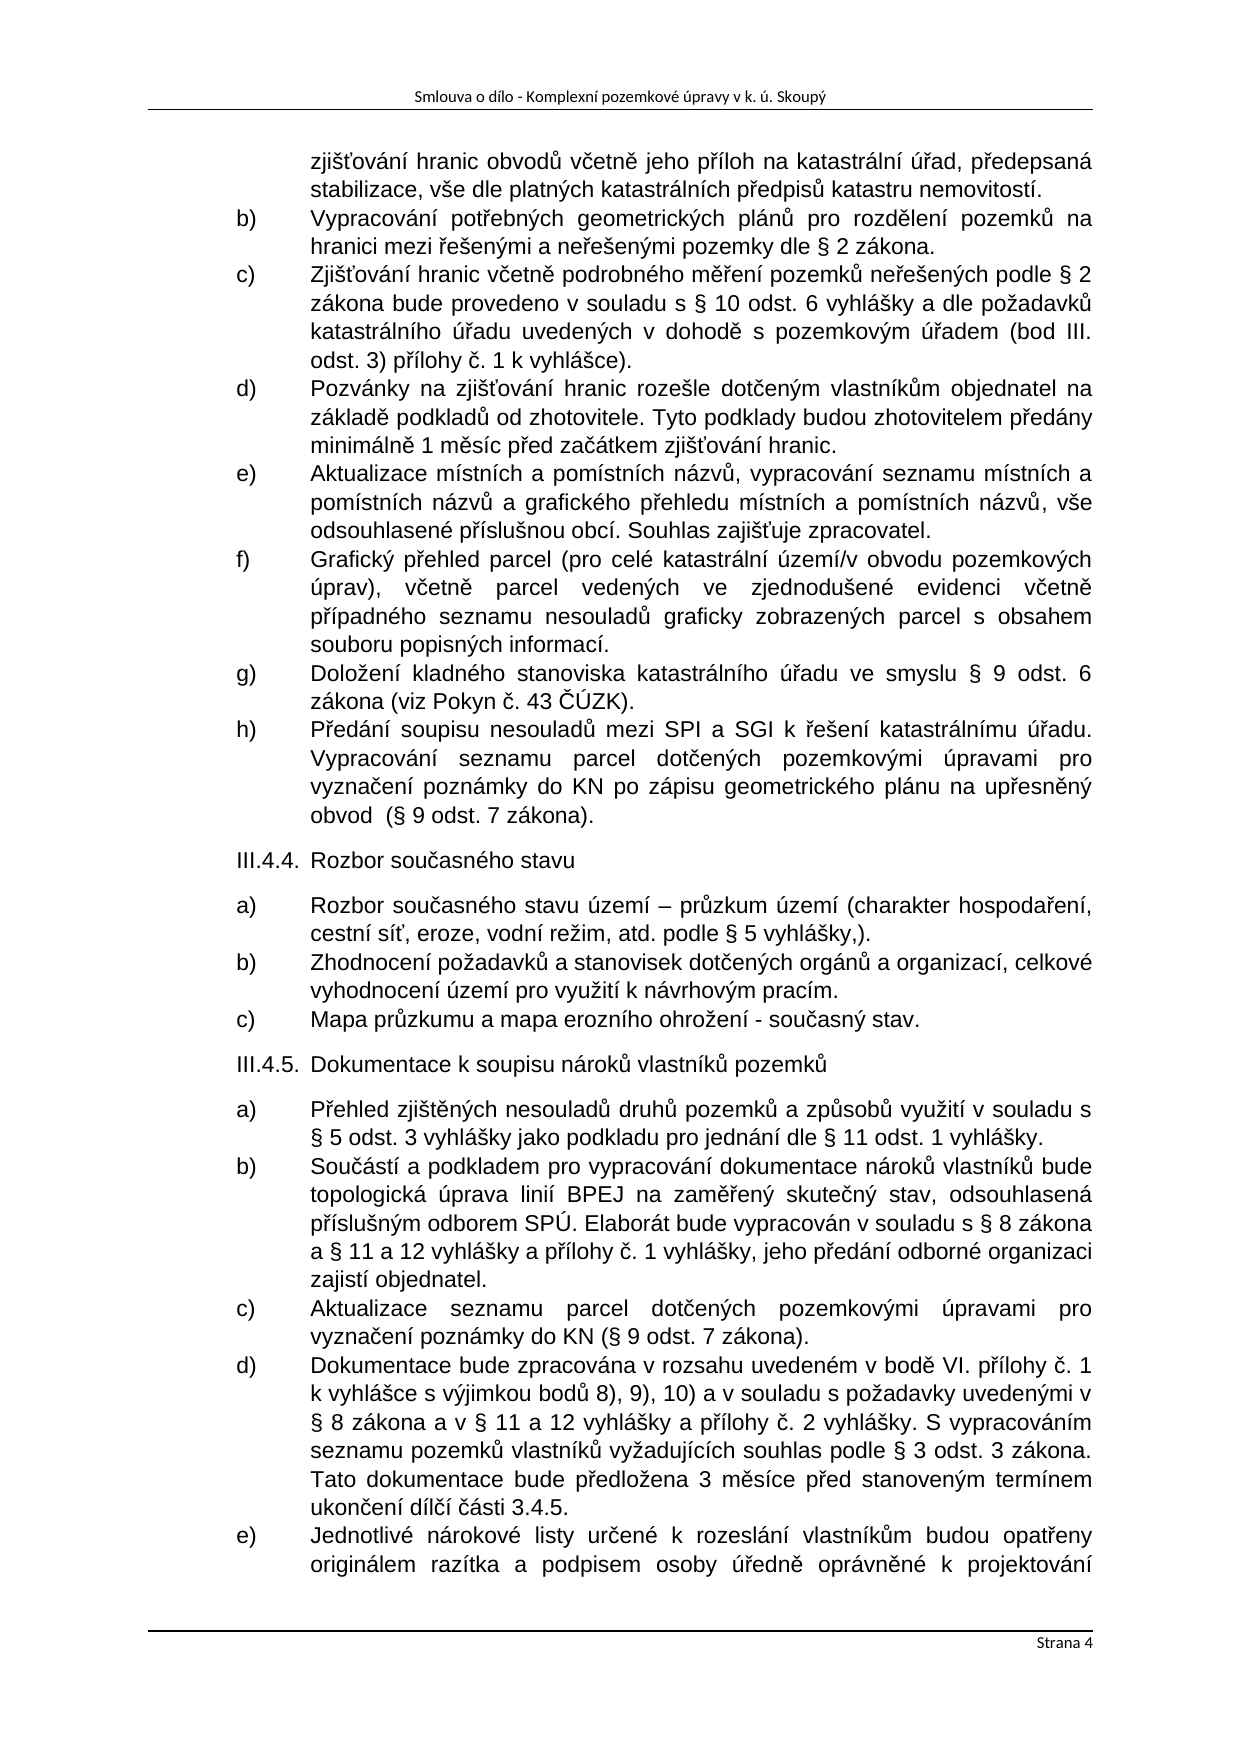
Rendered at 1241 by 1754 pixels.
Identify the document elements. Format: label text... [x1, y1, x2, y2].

text Přehled zjištěných nesouladů druhů pozemků a způsobů využití v souladu s § 5 odst. 3 vyhlášky jako podkladu pro jednání dle § 11 odst. 1 vyhlášky. [236, 1096, 1093, 1151]
text Pozvánky na zjišťování hranic rozešle dotčeným vlastníkům objednatel na základě podkladů od zhotovitele. Tyto podklady budou zhotovitelem předány minimálně 1 měsíc před začátkem zjišťování hranic. [236, 375, 1093, 458]
text Vypracování potřebných geometrických plánů pro rozdělení pozemků na hranici mezi řešenými a neřešenými pozemky dle § 2 zákona. [236, 204, 1093, 259]
text Dokumentace k soupisu nároků vlastníků pozemků [236, 1051, 1093, 1077]
text Aktualizace seznamu parcel dotčených pozemkovými úpravami pro vyznačení poznámky do KN (§ 9 odst. 7 zákona). [236, 1295, 1093, 1350]
text Doložení kladného stanoviska katastrálního úřadu ve smyslu § 9 odst. 6 zákona (viz Pokyn č. 43 ČÚZK). [236, 659, 1093, 714]
text Rozbor současného stavu území – průzkum území (charakter hospodaření, cestní síť, eroze, vodní režim, atd. podle § 5 vyhlášky,). [236, 892, 1093, 947]
text Předání soupisu nesouladů mezi SPI a SGI k řešení katastrálnímu úřadu. Vypracování seznamu parcel dotčených pozemkovými úpravami pro vyznačení poznámky do KN po zápisu geometrického plánu na upřesněný obvod (§ 9 odst. 7 zákona). [236, 716, 1093, 828]
text Součástí a podkladem pro vypracování dokumentace nároků vlastníků bude topologická úprava linií BPEJ na zaměřený skutečný stav, odsouhlasená příslušným odborem SPÚ. Elaborát bude vypracován v souladu s § 8 zákona a § 11 a 12 vyhlášky a přílohy č. 1 vyhlášky, jeho předání odborné organizaci zajistí objednatel. [236, 1153, 1093, 1293]
text Zjišťování hranic včetně podrobného měření pozemků neřešených podle § 2 zákona bude provedeno v souladu s § 10 odst. 6 vyhlášky a dle požadavků katastrálního úřadu uvedených v dohodě s pozemkovým úřadem (bod III. odst. 3) přílohy č. 1 k vyhlášce). [236, 261, 1093, 373]
text Rozbor současného stavu [236, 847, 1093, 873]
text Aktualizace místních a pomístních názvů, vypracování seznamu místních a pomístních názvů a grafického přehledu místních a pomístních názvů, vše odsouhlasené příslušnou obcí. Souhlas zajišťuje zpracovatel. [236, 460, 1093, 544]
text Mapa průzkumu a mapa erozního ohrožení - současný stav. [236, 1006, 1093, 1032]
text Zhodnocení požadavků a stanovisek dotčených orgánů a organizací, celkové vyhodnocení území pro využití k návrhovým pracím. [236, 949, 1093, 1003]
text Dokumentace bude zpracována v rozsahu uvedeném v bodě VI. přílohy č. 1 k vyhlášce s výjimkou bodů 8), 9), 10) a v souladu s požadavky uvedenými v § 8 zákona a v § 11 a 12 vyhlášky a přílohy č. 2 vyhlášky. S vypracováním seznamu pozemků vlastníků vyžadujících souhlas podle § 3 odst. 3 zákona. Tato dokumentace bude předložena 3 měsíce před stanoveným termínem ukončení dílčí části 3.4.5. [236, 1352, 1093, 1520]
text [236, 1522, 1093, 1577]
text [236, 148, 1093, 202]
text Grafický přehled parcel (pro celé katastrální území/v obvodu pozemkových úprav), včetně parcel vedených ve zjednodušené evidenci včetně případného seznamu nesouladů graficky zobrazených parcel s obsahem souboru popisných informací. [236, 546, 1093, 657]
